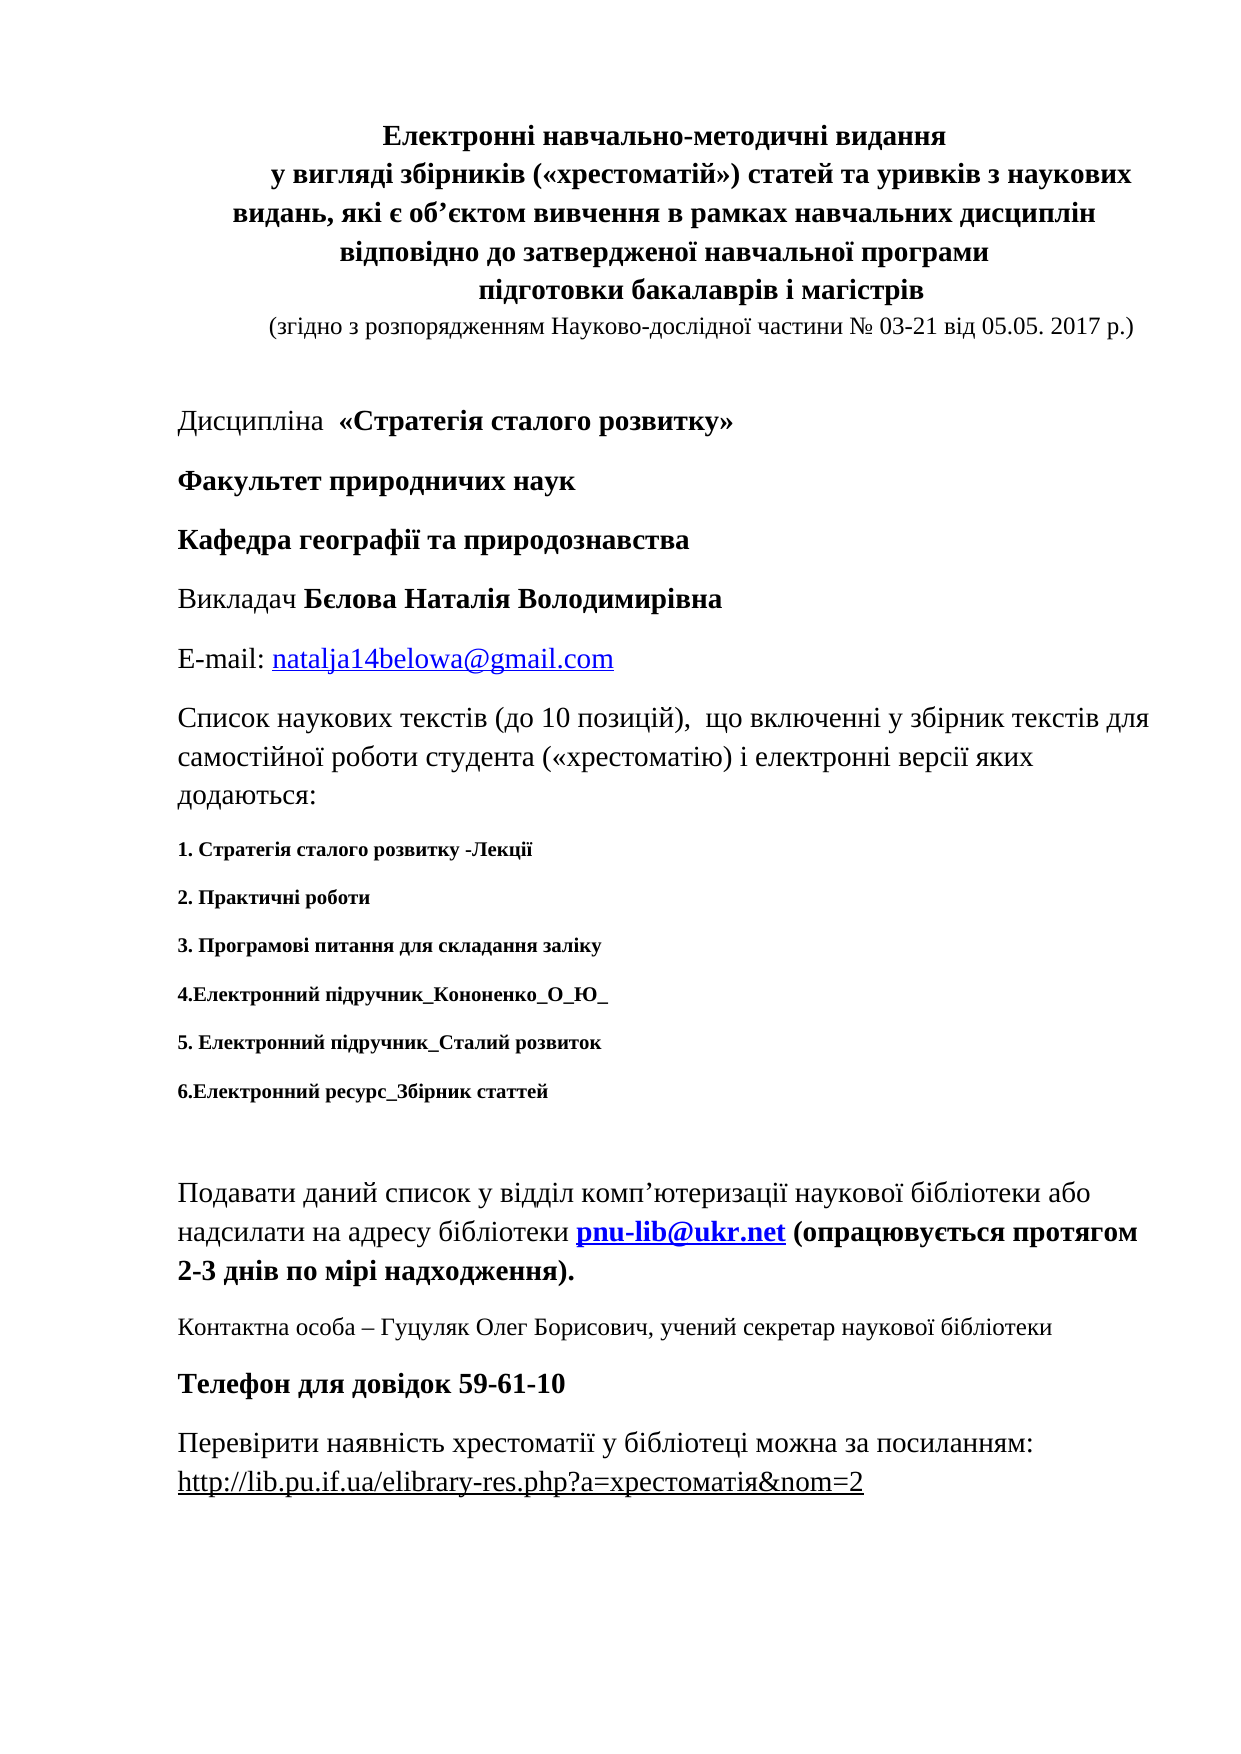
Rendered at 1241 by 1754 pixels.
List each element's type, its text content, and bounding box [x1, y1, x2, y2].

text 6.Електронний ресурс_Збірник статтей [177, 1079, 1152, 1103]
text підготовки бакалаврів і магістрів [177, 272, 1152, 306]
text 1. Стратегія сталого розвитку -Лекції [177, 837, 1152, 861]
text Телефон для довідок 59-61-10 [177, 1366, 1152, 1399]
text Кафедра географії та природознавства [177, 522, 1152, 556]
text Подавати даний список у відділ комп’ютеризації наукової бібліотеки або надсилати на адресу бібліотеки pnu-lib@ukr.net (опрацювується протягом 2-3 днів по мірі надходження). [177, 1176, 1152, 1286]
text Перевірити наявність хрестоматії у бібліотеці можна за посиланням: http://lib.pu.if.ua/elibrary-res.php?a=хрестоматія&nom=2 [177, 1425, 1152, 1497]
text 2. Практичні роботи [177, 885, 1152, 909]
text 4.Електронний підручник_Кононенко_О_Ю_ [177, 982, 1152, 1006]
text (згідно з розпорядженням Науково-дослідної частини № 03-21 від 05.05. 2017 р.) [177, 311, 1152, 339]
text Список наукових текстів (до 10 позицій), що включенні у збірник текстів для самостійної роботи студента («хрестоматію) і електронні версії яких додаються: [177, 700, 1152, 811]
text E-mail: natalja14belowa@gmail.com [177, 641, 1152, 674]
text Дисципліна «Стратегія сталого розвитку» [177, 403, 1152, 437]
text Викладач Бєлова Наталія Володимирівна [177, 581, 1152, 615]
text Контактна особа – Гуцуляк Олег Борисович, учений секретар наукової бібліотеки [177, 1312, 1152, 1341]
text Електронні навчально-методичні видання [177, 118, 1152, 152]
text Факультет природничих наук [177, 463, 1152, 496]
text у вигляді збірників («хрестоматій») статей та уривків з наукових видань, які є об’єктом вивчення в рамках навчальних дисциплін відповідно до затвердженої навчальної програми [177, 157, 1152, 267]
text 5. Електронний підручник_Сталий розвиток [177, 1030, 1152, 1054]
text 3. Програмові питання для складання заліку [177, 933, 1152, 957]
